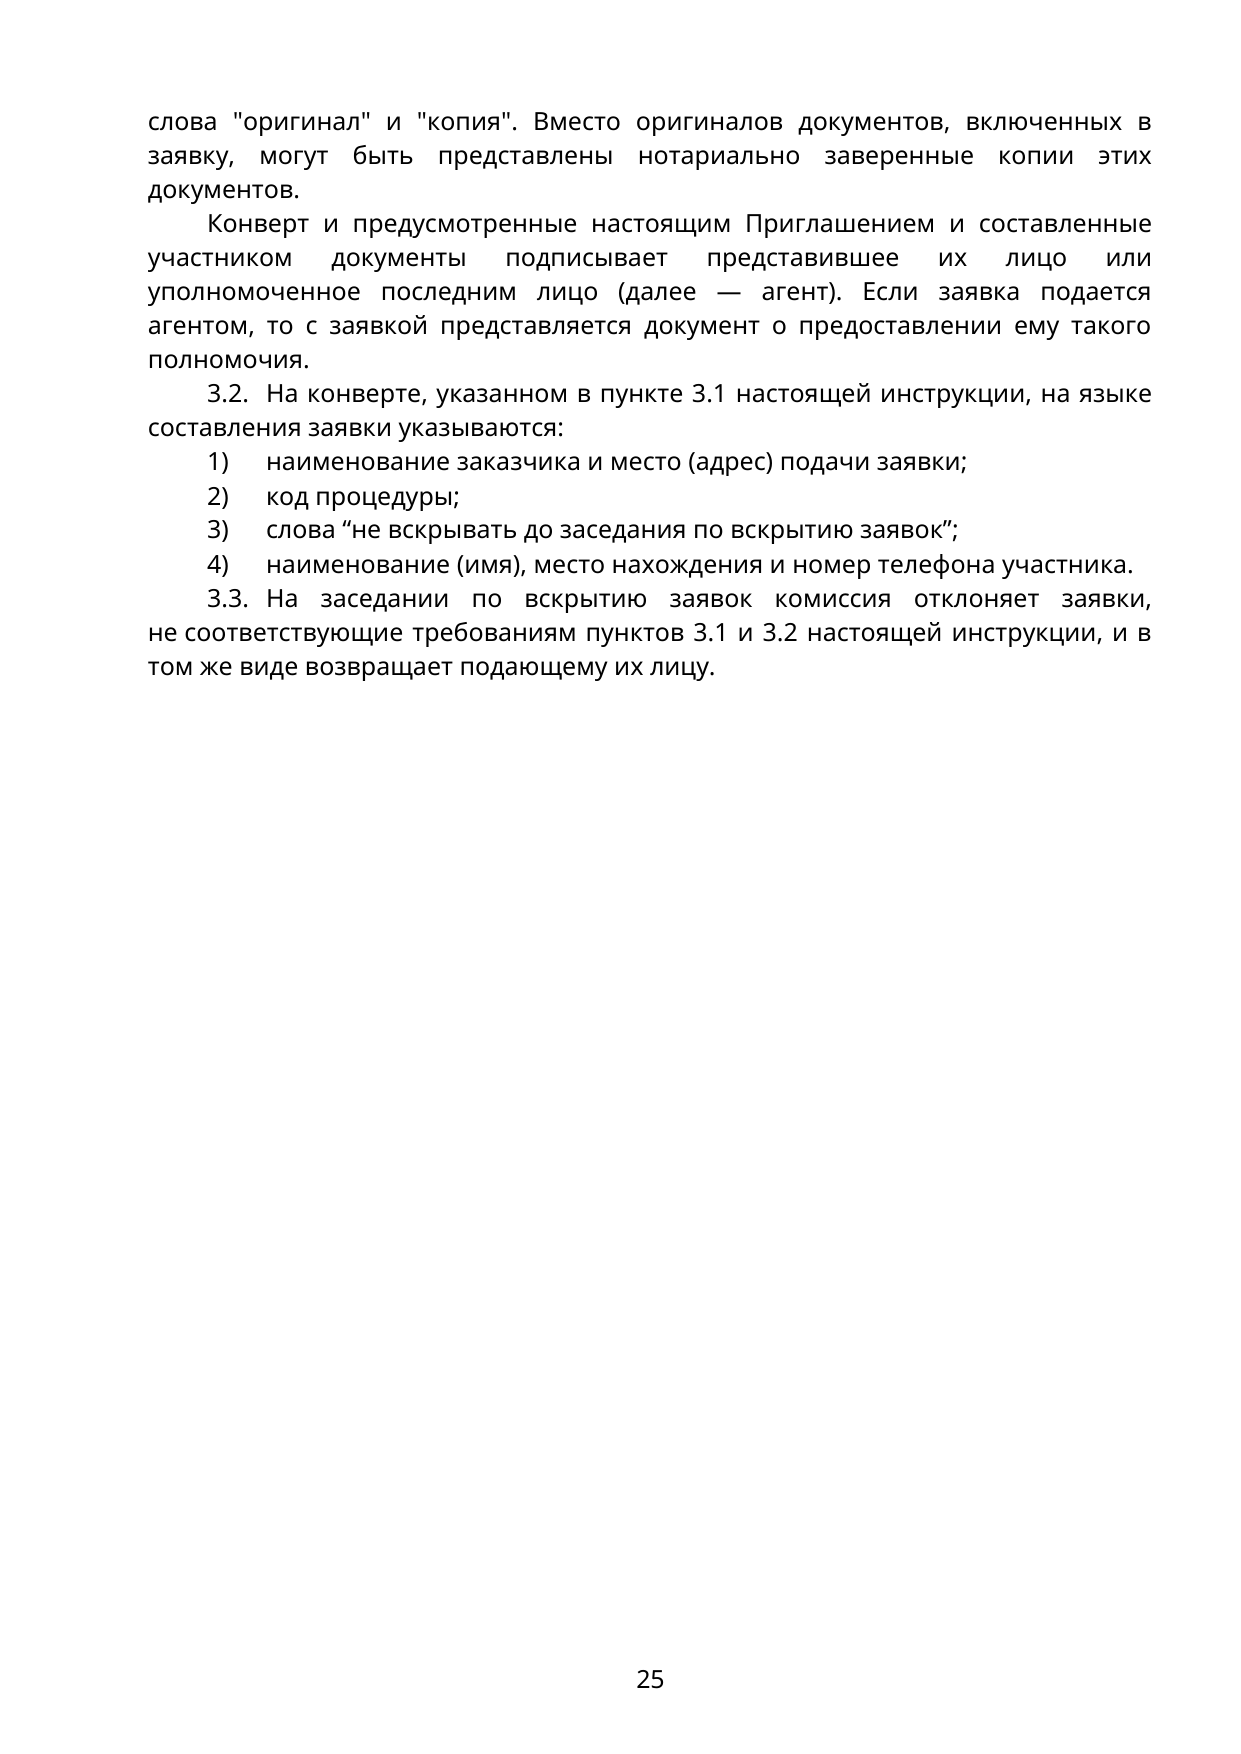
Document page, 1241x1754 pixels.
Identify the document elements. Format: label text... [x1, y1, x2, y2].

text 3.3. На заседании по вскрытию заявок комиссия отклоняет заявки, не соответствующие требованиям пунктов 3.1 и 3.2 настоящей инструкции, и в том же виде возвращает подающему их лицу. [148, 580, 1153, 682]
text 2) код процедуры; [148, 478, 1153, 512]
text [148, 103, 1153, 206]
text 3.2. На конверте, указанном в пункте 3.1 настоящей инструкции, на языке составления заявки указываются: [148, 376, 1153, 444]
text 1) наименование заказчика и место (адрес) подачи заявки; [148, 444, 1153, 478]
text Конверт и предусмотренные настоящим Приглашением и составленные участником документы подписывает представившее их лицо или уполномоченное последним лицо (далее — агент). Если заявка подается агентом, то с заявкой представляется документ о предоставлении ему такого полномочия. [148, 206, 1153, 376]
text 3) слова “не вскрывать до заседания по вскрытию заявок”; [148, 512, 1153, 546]
text 4) наименование (имя), место нахождения и номер телефона участника. [148, 546, 1153, 580]
